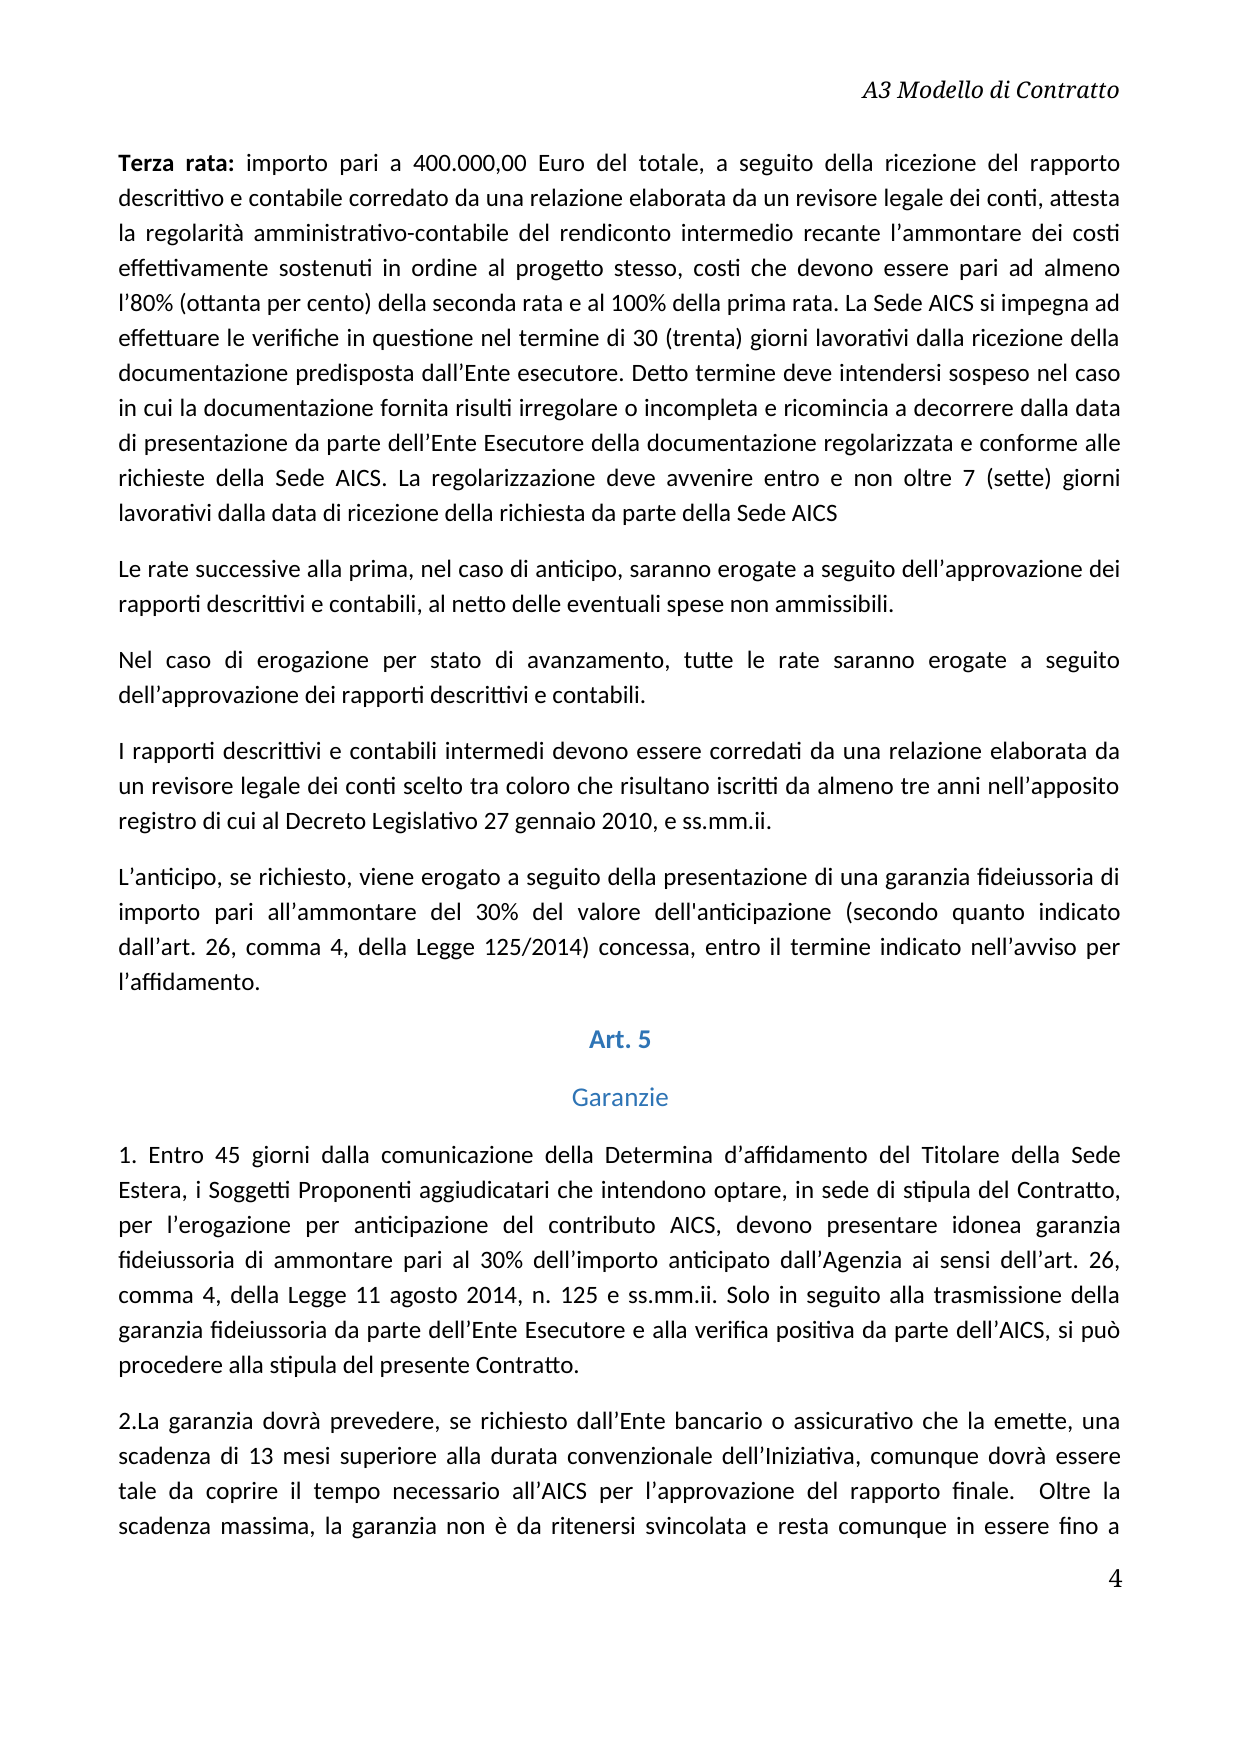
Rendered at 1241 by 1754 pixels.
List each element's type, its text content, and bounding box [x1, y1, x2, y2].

text L’anticipo, se richiesto, viene erogato a seguito della presentazione di una garanzia fideiussoria di importo pari all’ammontare del 30% del valore dell'anticipazione (secondo quanto indicato dall’art. 26, comma 4, della Legge 125/2014) concessa, entro il termine indicato nell’avviso per l’affidamento. [118, 861, 1122, 996]
text Le rate successive alla prima, nel caso di anticipo, saranno erogate a seguito dell’approvazione dei rapporti descrittivi e contabili, al netto delle eventuali spese non ammissibili. [118, 553, 1122, 619]
text Art. 5 [118, 1022, 1122, 1055]
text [118, 1405, 1122, 1541]
text Nel caso di erogazione per stato di avanzamento, tutte le rate saranno erogate a seguito dell’approvazione dei rapporti descrittivi e contabili. [118, 644, 1122, 710]
text 1. Entro 45 giorni dalla comunicazione della Determina d’affidamento del Titolare della Sede Estera, i Soggetti Proponenti aggiudicatari che intendono optare, in sede di stipula del Contratto, per l’erogazione per anticipazione del contributo AICS, devono presentare idonea garanzia fideiussoria di ammontare pari al 30% dell’importo anticipato dall’Agenzia ai sensi dell’art. 26, comma 4, della Legge 11 agosto 2014, n. 125 e ss.mm.ii. Solo in seguito alla trasmissione della garanzia fideiussoria da parte dell’Ente Esecutore e alla verifica positiva da parte dell’AICS, si può procedere alla stipula del presente Contratto. [118, 1139, 1122, 1380]
text Terza rata: importo pari a 400.000,00 Euro del totale, a seguito della ricezione del rapporto descrittivo e contabile corredato da una relazione elaborata da un revisore legale dei conti, attesta la regolarità amministrativo-contabile del rendiconto intermedio recante l’ammontare dei costi effettivamente sostenuti in ordine al progetto stesso, costi che devono essere pari ad almeno l’80% (ottanta per cento) della seconda rata e al 100% della prima rata. La Sede AICS si impegna ad effettuare le verifiche in questione nel termine di 30 (trenta) giorni lavorativi dalla ricezione della documentazione predisposta dall’Ente esecutore. Detto termine deve intendersi sospeso nel caso in cui la documentazione fornita risulti irregolare o incompleta e ricomincia a decorrere dalla data di presentazione da parte dell’Ente Esecutore della documentazione regolarizzata e conforme alle richieste della Sede AICS. La regolarizzazione deve avvenire entro e non oltre 7 (sette) giorni lavorativi dalla data di ricezione della richiesta da parte della Sede AICS [118, 148, 1122, 528]
text I rapporti descrittivi e contabili intermedi devono essere corredati da una relazione elaborata da un revisore legale dei conti scelto tra coloro che risultano iscritti da almeno tre anni nell’apposito registro di cui al Decreto Legislativo 27 gennaio 2010, e ss.mm.ii. [118, 735, 1122, 836]
text Garanzie [118, 1081, 1122, 1113]
